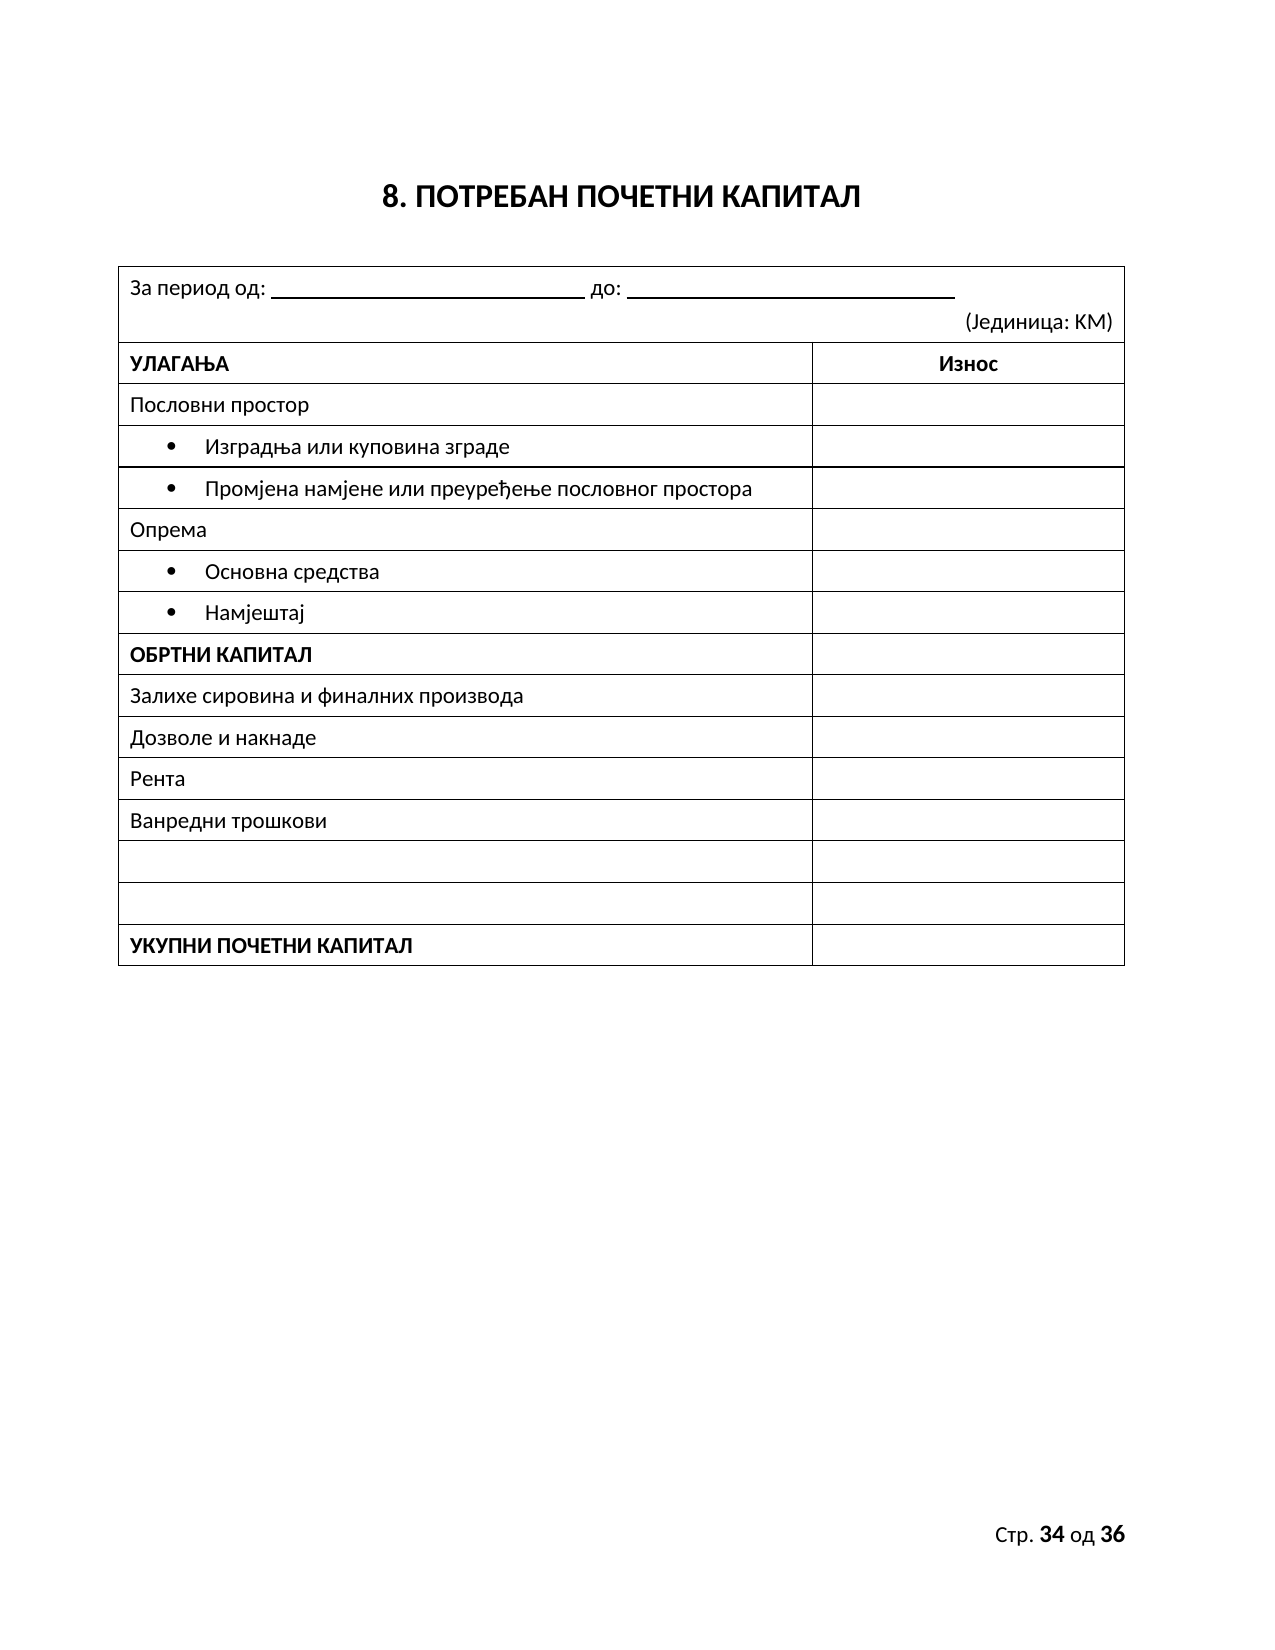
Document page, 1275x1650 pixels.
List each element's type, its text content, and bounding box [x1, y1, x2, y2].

table_cell Ванредни трошкови [119, 800, 812, 840]
table_cell Намјештај [119, 592, 812, 633]
table_cell Залихе сировина и финалних производа [119, 675, 812, 716]
table_cell [813, 675, 1124, 716]
table_cell ОБРТНИ КАПИТАЛ [119, 634, 812, 674]
table_cell Износ [813, 343, 1124, 383]
table_cell Пословни простор [119, 384, 812, 425]
table_cell [813, 468, 1124, 508]
table_cell Опрема [119, 509, 812, 549]
table_cell [813, 800, 1124, 840]
table_cell [813, 426, 1124, 466]
table_cell [813, 758, 1124, 799]
table_cell [813, 717, 1124, 757]
table_cell [119, 841, 812, 882]
table_cell Промјена намјене или преуређење пословног простора [119, 468, 812, 508]
table_cell Рента [119, 758, 812, 799]
table_cell УКУПНИ ПОЧЕТНИ КАПИТАЛ [119, 925, 812, 965]
table_cell [813, 384, 1124, 425]
table_cell [813, 509, 1124, 549]
table_cell [813, 883, 1124, 923]
table_cell Дозволе и накнаде [119, 717, 812, 757]
table_cell [813, 634, 1124, 674]
table_cell [813, 925, 1124, 965]
table_cell Изградња или куповина зграде [119, 426, 812, 466]
table_cell [119, 883, 812, 923]
table_cell [813, 592, 1124, 633]
table_cell УЛАГАЊА [119, 343, 812, 383]
subtitle 8. ПОТРЕБАН ПОЧЕТНИ КАПИТАЛ [118, 175, 1125, 216]
table_cell [813, 551, 1124, 591]
table_cell Основна средства [119, 551, 812, 591]
table_cell [813, 841, 1124, 882]
table_header За период од: до: (Јединица: KM) [119, 267, 1124, 342]
